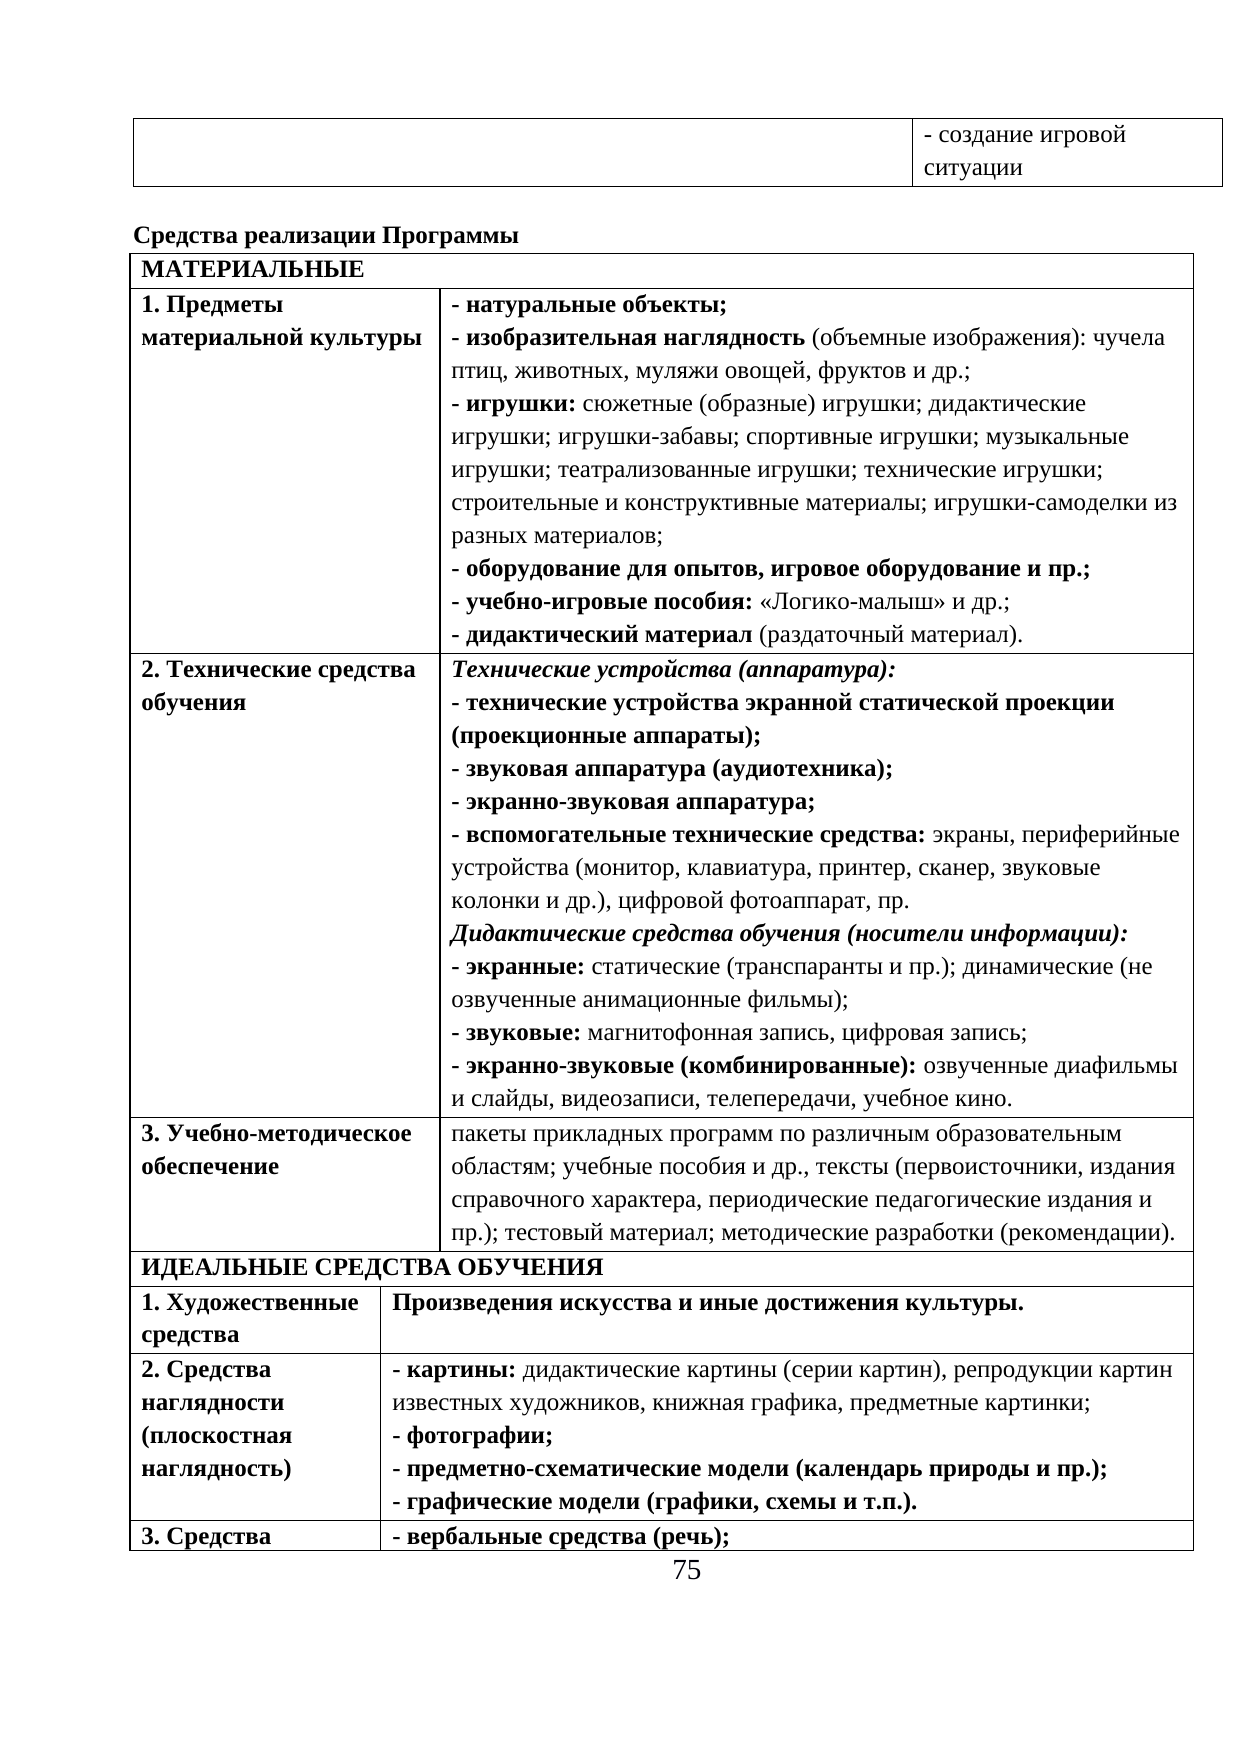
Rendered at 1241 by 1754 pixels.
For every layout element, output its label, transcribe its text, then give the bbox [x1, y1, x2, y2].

table_cell - картины: дидактические картины (серии картин), репродукции картин известных художников, книжная графика, предметные картинки; - фотографии; - предметно-схематические модели (календарь природы и пр.); - графические модели (графики, схемы и т.п.). [381, 1354, 1193, 1520]
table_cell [381, 1521, 1193, 1550]
table_cell 1. Предметы материальной культуры [131, 289, 439, 653]
table_cell 2. Средства наглядности (плоскостная наглядность) [131, 1354, 380, 1520]
table_cell 2. Технические средства обучения [131, 654, 439, 1117]
table_header МАТЕРИАЛЬНЫЕ [131, 254, 1193, 288]
table_cell 3. Средства общения [131, 1521, 380, 1550]
text Средства реализации Программы [133, 220, 1166, 249]
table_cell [134, 119, 912, 186]
table_cell ИДЕАЛЬНЫЕ СРЕДСТВА ОБУЧЕНИЯ [131, 1252, 1193, 1286]
table_cell пакеты прикладных программ по различным образовательным областям; учебные пособия и др., тексты (первоисточники, издания справочного характера, периодические педагогические издания и пр.); тестовый материал; методические разработки (рекомендации). [441, 1118, 1193, 1251]
table_cell - натуральные объекты; - изобразительная наглядность (объемные изображения): чучела птиц, животных, муляжи овощей, фруктов и др.; - игрушки: сюжетные (образные) игрушки; дидактические игрушки; игрушки-забавы; спортивные игрушки; музыкальные игрушки; театрализованные игрушки; технические игрушки; строительные и конструктивные материалы; игрушки-самоделки из разных материалов; - оборудование для опытов, игровое оборудование и пр.; - учебно-игровые пособия: «Логико-малыш» и др.; - дидактический материал (раздаточный материал). [441, 289, 1193, 653]
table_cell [913, 119, 1222, 186]
table_cell Произведения искусства и иные достижения культуры. [381, 1287, 1193, 1353]
table_cell Технические устройства (аппаратура): - технические устройства экранной статической проекции (проекционные аппараты); - звуковая аппаратура (аудиотехника); - экранно-звуковая аппаратура; - вспомогательные технические средства: экраны, периферийные устройства (монитор, клавиатура, принтер, сканер, звуковые колонки и др.), цифровой фотоаппарат, пр. Дидактические средства обучения (носители информации): - экранные: статические (транспаранты и пр.); динамические (не озвученные анимационные фильмы); - звуковые: магнитофонная запись, цифровая запись; - экранно-звуковые (комбинированные): озвученные диафильмы и слайды, видеозаписи, телепередачи, учебное кино. [441, 654, 1193, 1117]
table_cell 3. Учебно-методическое обеспечение [131, 1118, 439, 1251]
table_cell 1. Художественные средства [131, 1287, 380, 1353]
